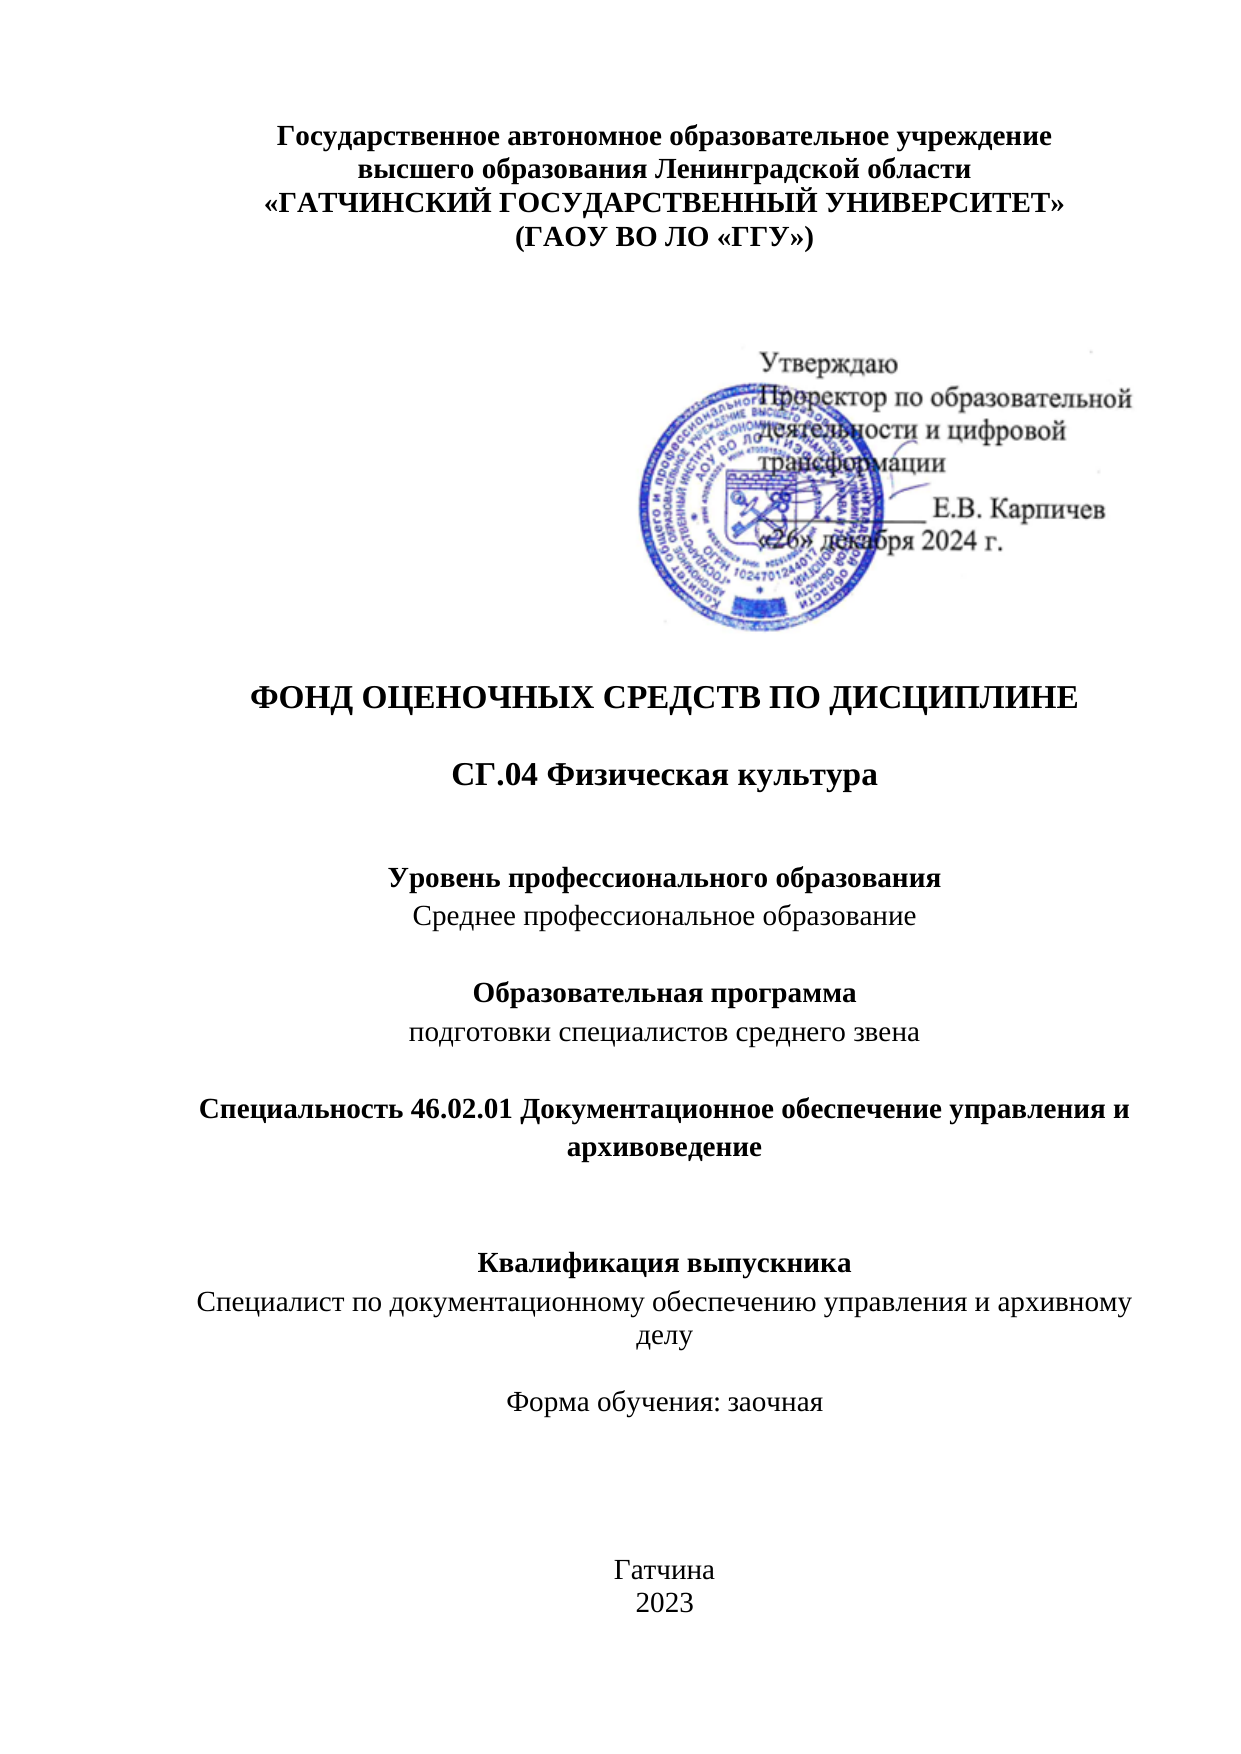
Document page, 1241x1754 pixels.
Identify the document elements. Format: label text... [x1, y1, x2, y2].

text Гатчина [177, 1552, 1152, 1586]
text Форма обучения: заочная [177, 1384, 1152, 1418]
text Специальность 46.02.01 Документационное обеспечение управления и архивоведение [177, 1091, 1152, 1163]
text (ГАОУ ВО ЛО «ГГУ») [177, 219, 1152, 252]
text Государственное автономное образовательное учреждение [177, 118, 1152, 152]
text Среднее профессиональное образование [177, 898, 1152, 932]
text Специалист по документационному обеспечению управления и архивному делу [693, 1284, 1152, 1351]
text Образовательная программа [177, 975, 1152, 1009]
text подготовки специалистов среднего звена [177, 1014, 1152, 1047]
text Уровень профессионального образования [177, 860, 1152, 893]
text Специалист по документационному обеспечению управления и архивному делу [177, 1284, 636, 1351]
text 2023 [177, 1586, 1152, 1619]
text СГ.04 Физическая культура [177, 754, 1152, 793]
text высшего образования Ленинградской области [177, 152, 1152, 185]
text ФОНД ОЦЕНОЧНЫХ СРЕДСТВ ПО ДИСЦИПЛИНЕ [177, 678, 1152, 716]
text «ГАТЧИНСКИЙ ГОСУДАРСТВЕННЫЙ УНИВЕРСИТЕТ» [177, 185, 1152, 219]
picture [622, 314, 1152, 649]
text Квалификация выпускника [177, 1245, 1152, 1279]
